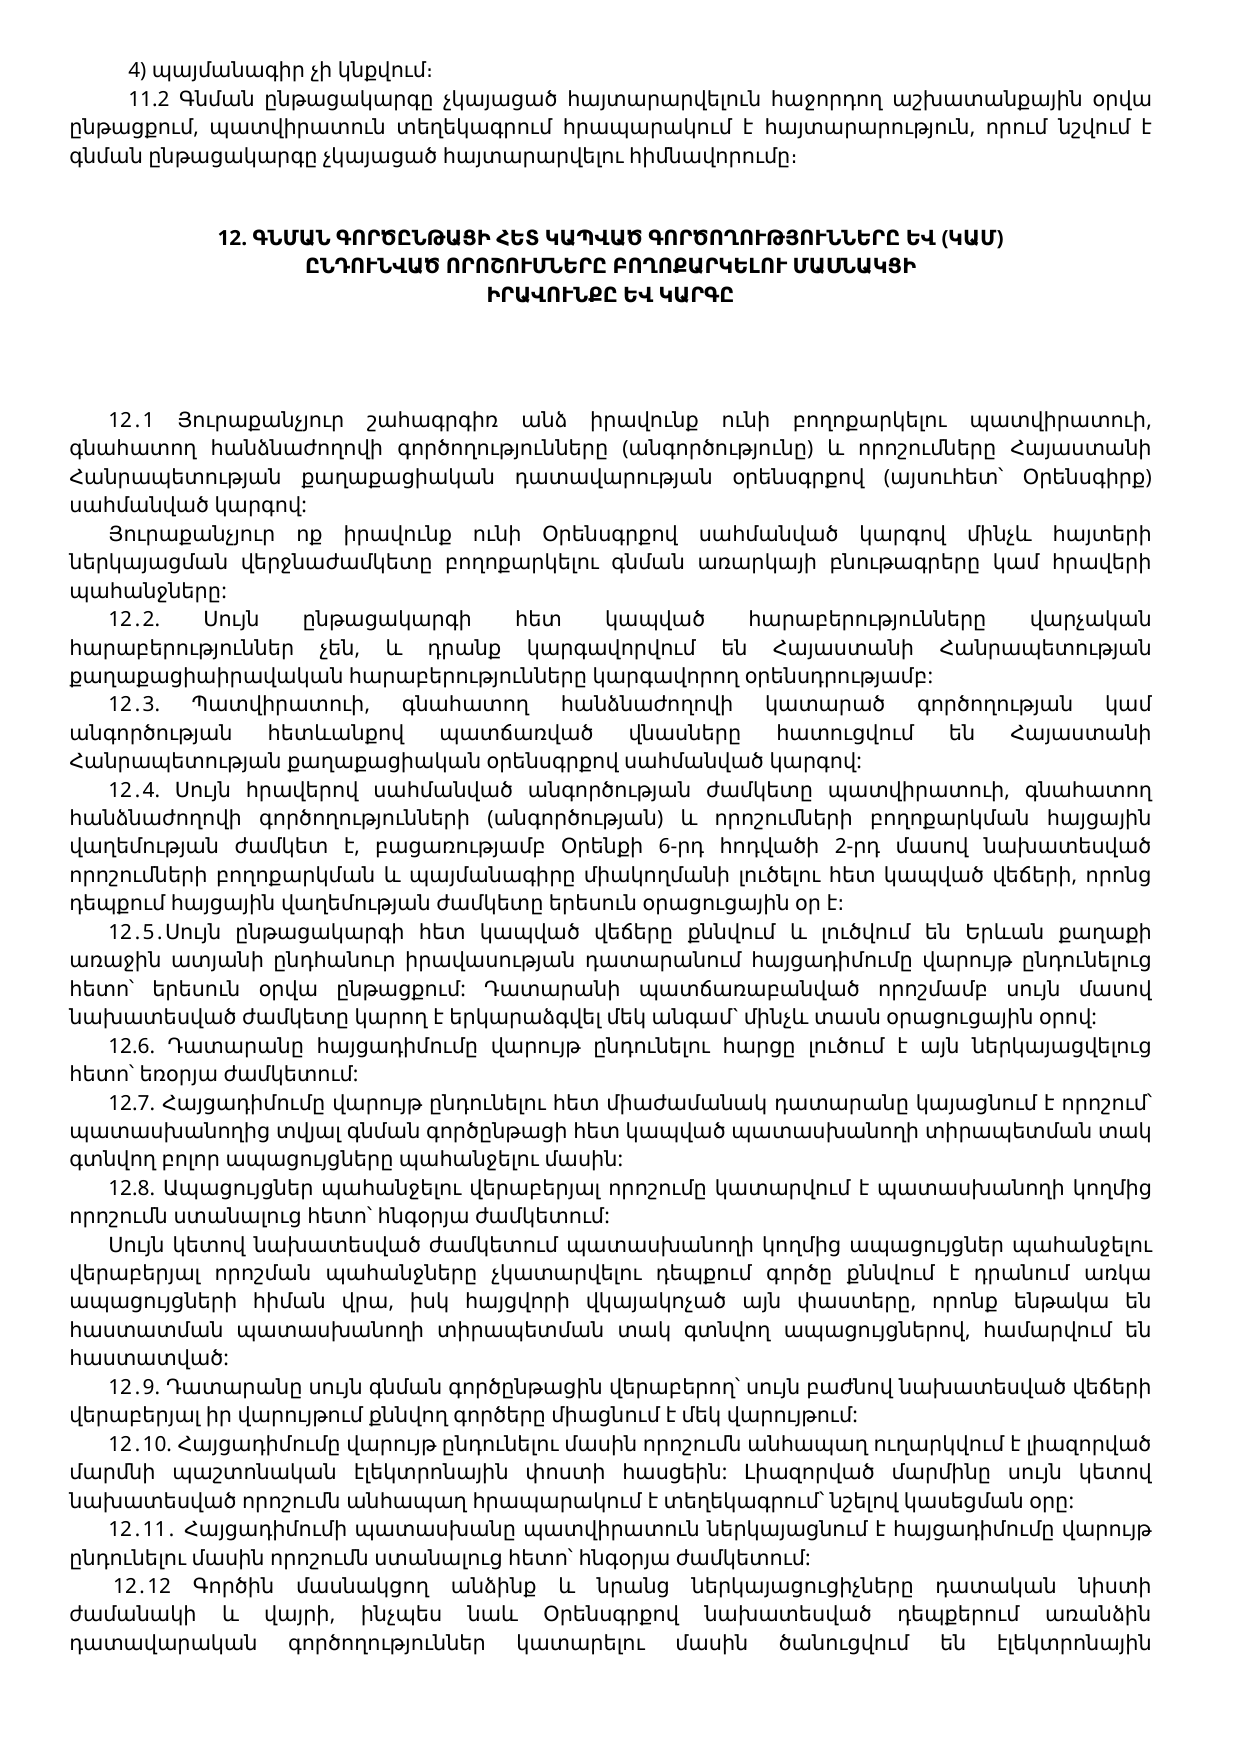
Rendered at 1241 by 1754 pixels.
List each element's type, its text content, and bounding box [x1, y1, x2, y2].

text 12․9. Դատարանը սույն գնման գործընթացին վերաբերող՝ սույն բաժնով նախատեսված վեճերի վերաբերյալ իր վարույթում քննվող գործերը միացնում է մեկ վարույթում: [69, 1372, 1152, 1429]
text 12․10. Հայցադիմումը վարույթ ընդունելու մասին որոշումն անհապաղ ուղարկվում է լիազորված մարմնի պաշտոնական էլեկտրոնային փոստի հասցեին: Լիազորված մարմինը սույն կետով նախատեսված որոշումն անհապաղ հրապարակում է տեղեկագրում՝ նշելով կասեցման օրը: [69, 1429, 1152, 1514]
text ԻՐԱՎՈՒՆՔԸ ԵՎ ԿԱՐԳԸ [69, 280, 1152, 308]
text Սույն կետով նախատեսված ժամկետում պատասխանողի կողմից ապացույցներ պահանջելու վերաբերյալ որոշման պահանջները չկատարվելու դեպքում գործը քննվում է դրանում առկա ապացույցների հիման վրա, իսկ հայցվորի վկայակոչած այն փաստերը, որոնք ենթակա են հաստատման պատասխանողի տիրապետման տակ գտնվող ապացույցներով, համարվում են հաստատված: [69, 1230, 1152, 1372]
text 12․1 Յուրաքանչյուր շահագրգիռ անձ իրավունք ունի բողոքարկելու պատվիրատուի, գնահատող հանձնաժողովի գործողությունները (անգործությունը) և որոշումները Հայաստանի Հանրապետության քաղաքացիական դատավարության օրենսգրքով (այսուհետ՝ Օրենսգիրք) սահմանված կարգով: [69, 405, 1152, 519]
text 12․3. Պատվիրատուի, գնահատող հանձնաժողովի կատարած գործողության կամ անգործության հետևանքով պատճառված վնասները հատուցվում են Հայաստանի Հանրապետության քաղաքացիական օրենսգրքով սահմանված կարգով: [69, 689, 1152, 775]
text 12.6. Դատարանը հայցադիմումը վարույթ ընդունելու հարցը լուծում է այն ներկայացվելուց հետո՝ եռօրյա ժամկետում: [69, 1031, 1152, 1088]
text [69, 1571, 1152, 1656]
text 12․11․ Հայցադիմումի պատասխանը պատվիրատուն ներկայացնում է հայցադիմումը վարույթ ընդունելու մասին որոշումն ստանալուց հետո՝ հնգօրյա ժամկետում: [69, 1514, 1152, 1571]
text 12.8. Ապացույցներ պահանջելու վերաբերյալ որոշումը կատարվում է պատասխանողի կողմից որոշումն ստանալուց հետո՝ հնգօրյա ժամկետում: [69, 1173, 1152, 1230]
text ԸՆԴՈՒՆՎԱԾ ՈՐՈՇՈՒՄՆԵՐԸ ԲՈՂՈՔԱՐԿԵԼՈՒ ՄԱՍՆԱԿՑԻ [69, 252, 1152, 280]
text 4) պայմանագիր չի կնքվում։ [69, 56, 1152, 84]
text 12.7. Հայցադիմումը վարույթ ընդունելու հետ միաժամանակ դատարանը կայացնում է որոշում՝ պատասխանողից տվյալ գնման գործընթացի հետ կապված պատասխանողի տիրապետման տակ գտնվող բոլոր ապացույցները պահանջելու մասին: [69, 1088, 1152, 1173]
text 12․2. Սույն ընթացակարգի հետ կապված հարաբերությունները վարչական հարաբերություններ չեն, և դրանք կարգավորվում են Հայաստանի Հանրապետության քաղաքացիաիրավական հարաբերությունները կարգավորող օրենսդրությամբ: [69, 604, 1152, 689]
text 11.2 Գնման ընթացակարգը չկայացած հայտարարվելուն հաջորդող աշխատանքային օրվա ընթացքում, պատվիրատուն տեղեկագրում հրապարակում է հայտարարություն, որում նշվում է գնման ընթացակարգը չկայացած հայտարարվելու հիմնավորումը։ [69, 84, 1152, 169]
text Յուրաքանչյուր ոք իրավունք ունի Օրենսգրքով սահմանված կարգով մինչև հայտերի ներկայացման վերջնաժամկետը բողոքարկելու գնման առարկայի բնութագրերը կամ հրավերի պահանջները: [69, 519, 1152, 604]
text 12․4. Սույն հրավերով սահմանված անգործության ժամկետը պատվիրատուի, գնահատող հանձնաժողովի գործողությունների (անգործության) և որոշումների բողոքարկման հայցային վաղեմության ժամկետ է, բացառությամբ Օրենքի 6-րդ հոդվածի 2-րդ մասով նախատեսված որոշումների բողոքարկման և պայմանագիրը միակողմանի լուծելու հետ կապված վեճերի, որոնց դեպքում հայցային վաղեմության ժամկետը երեսուն օրացուցային օր է: [69, 775, 1152, 917]
text 12. ԳՆՄԱՆ ԳՈՐԾԸՆԹԱՑԻ ՀԵՏ ԿԱՊՎԱԾ ԳՈՐԾՈՂՈՒԹՅՈՒՆՆԵՐԸ ԵՎ (ԿԱՄ) [69, 223, 1152, 252]
text 12․5․Սույն ընթացակարգի հետ կապված վեճերը քննվում և լուծվում են Երևան քաղաքի առաջին ատյանի ընդհանուր իրավասության դատարանում հայցադիմումը վարույթ ընդունելուց հետո՝ երեսուն օրվա ընթացքում: Դատարանի պատճառաբանված որոշմամբ սույն մասով նախատեսված ժամկետը կարող է երկարաձգվել մեկ անգամ` մինչև տասն օրացուցային օրով: [69, 917, 1152, 1031]
